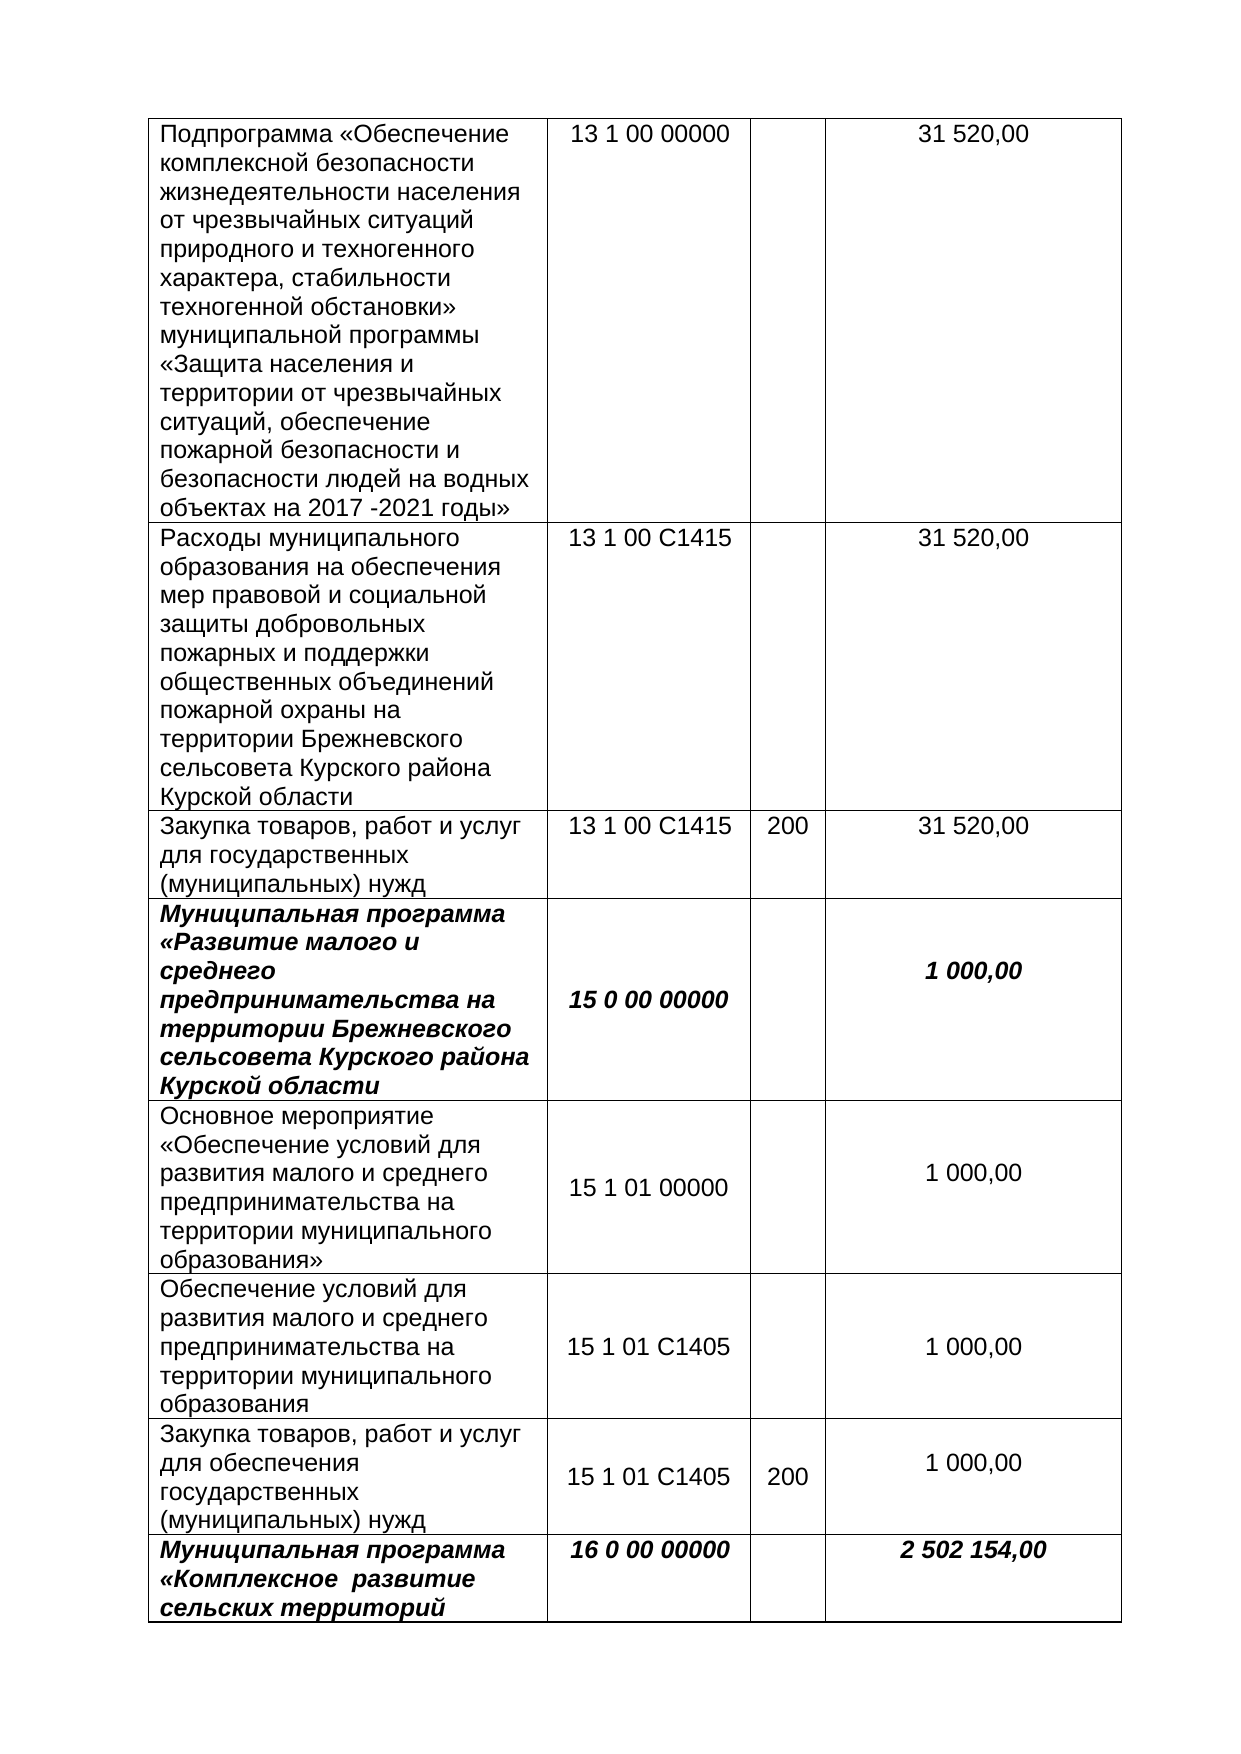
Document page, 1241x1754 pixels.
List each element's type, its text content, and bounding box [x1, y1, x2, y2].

table_cell 1 000,00 [826, 1274, 1121, 1418]
table_cell [751, 523, 825, 810]
table_cell 31 520,00 [826, 811, 1121, 897]
table_cell 1 000,00 [826, 1419, 1121, 1534]
table_cell Расходы муниципального образования на обеспечения мер правовой и социальной защиты добровольных пожарных и поддержки общественных объединений пожарной охраны на территории Брежневского сельсовета Курского района Курской области [149, 523, 547, 810]
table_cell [149, 1535, 547, 1621]
table_cell 2 502 154,00 [826, 1535, 1121, 1621]
table_cell Основное мероприятие «Обеспечение условий для развития малого и среднего предпринимательства на территории муниципального образования» [149, 1101, 547, 1273]
table_cell Обеспечение условий для развития малого и среднего предпринимательства на территории муниципального образования [149, 1274, 547, 1418]
table_cell Подпрограмма «Обеспечение комплексной безопасности жизнедеятельности населения от чрезвычайных ситуаций природного и техногенного характера, стабильности техногенной обстановки» муниципальной программы «Защита населения и территории от чрезвычайных ситуаций, обеспечение пожарной безопасности и безопасности людей на водных объектах на 2017 -2021 годы» [149, 119, 547, 522]
table_cell 15 1 01 С1405 [548, 1419, 750, 1534]
table_cell 200 [751, 811, 825, 897]
table_cell 15 1 01 С1405 [548, 1274, 750, 1418]
table_cell 13 1 00 С1415 [548, 811, 750, 897]
table_cell [751, 1535, 825, 1621]
table_cell Закупка товаров, работ и услуг для государственных (муниципальных) нужд [149, 811, 547, 897]
table_cell [751, 1274, 825, 1418]
table_cell [751, 119, 825, 522]
table_cell 15 0 00 00000 [548, 899, 750, 1100]
table_cell 200 [751, 1419, 825, 1534]
table_cell [751, 899, 825, 1100]
table_cell 1 000,00 [826, 899, 1121, 1100]
table_cell 1 000,00 [826, 1101, 1121, 1273]
table_cell [751, 1101, 825, 1273]
table_cell 31 520,00 [826, 119, 1121, 522]
table_cell 15 1 01 00000 [548, 1101, 750, 1273]
table_cell Закупка товаров, работ и услуг для обеспечения государственных (муниципальных) нужд [149, 1419, 547, 1534]
table_cell 13 1 00 С1415 [548, 523, 750, 810]
table_cell 16 0 00 00000 [548, 1535, 750, 1621]
table_cell 13 1 00 00000 [548, 119, 750, 522]
table_cell 31 520,00 [826, 523, 1121, 810]
table_cell Муниципальная программа «Развитие малого и среднего предпринимательства на территории Брежневского сельсовета Курского района Курской области [149, 899, 547, 1100]
